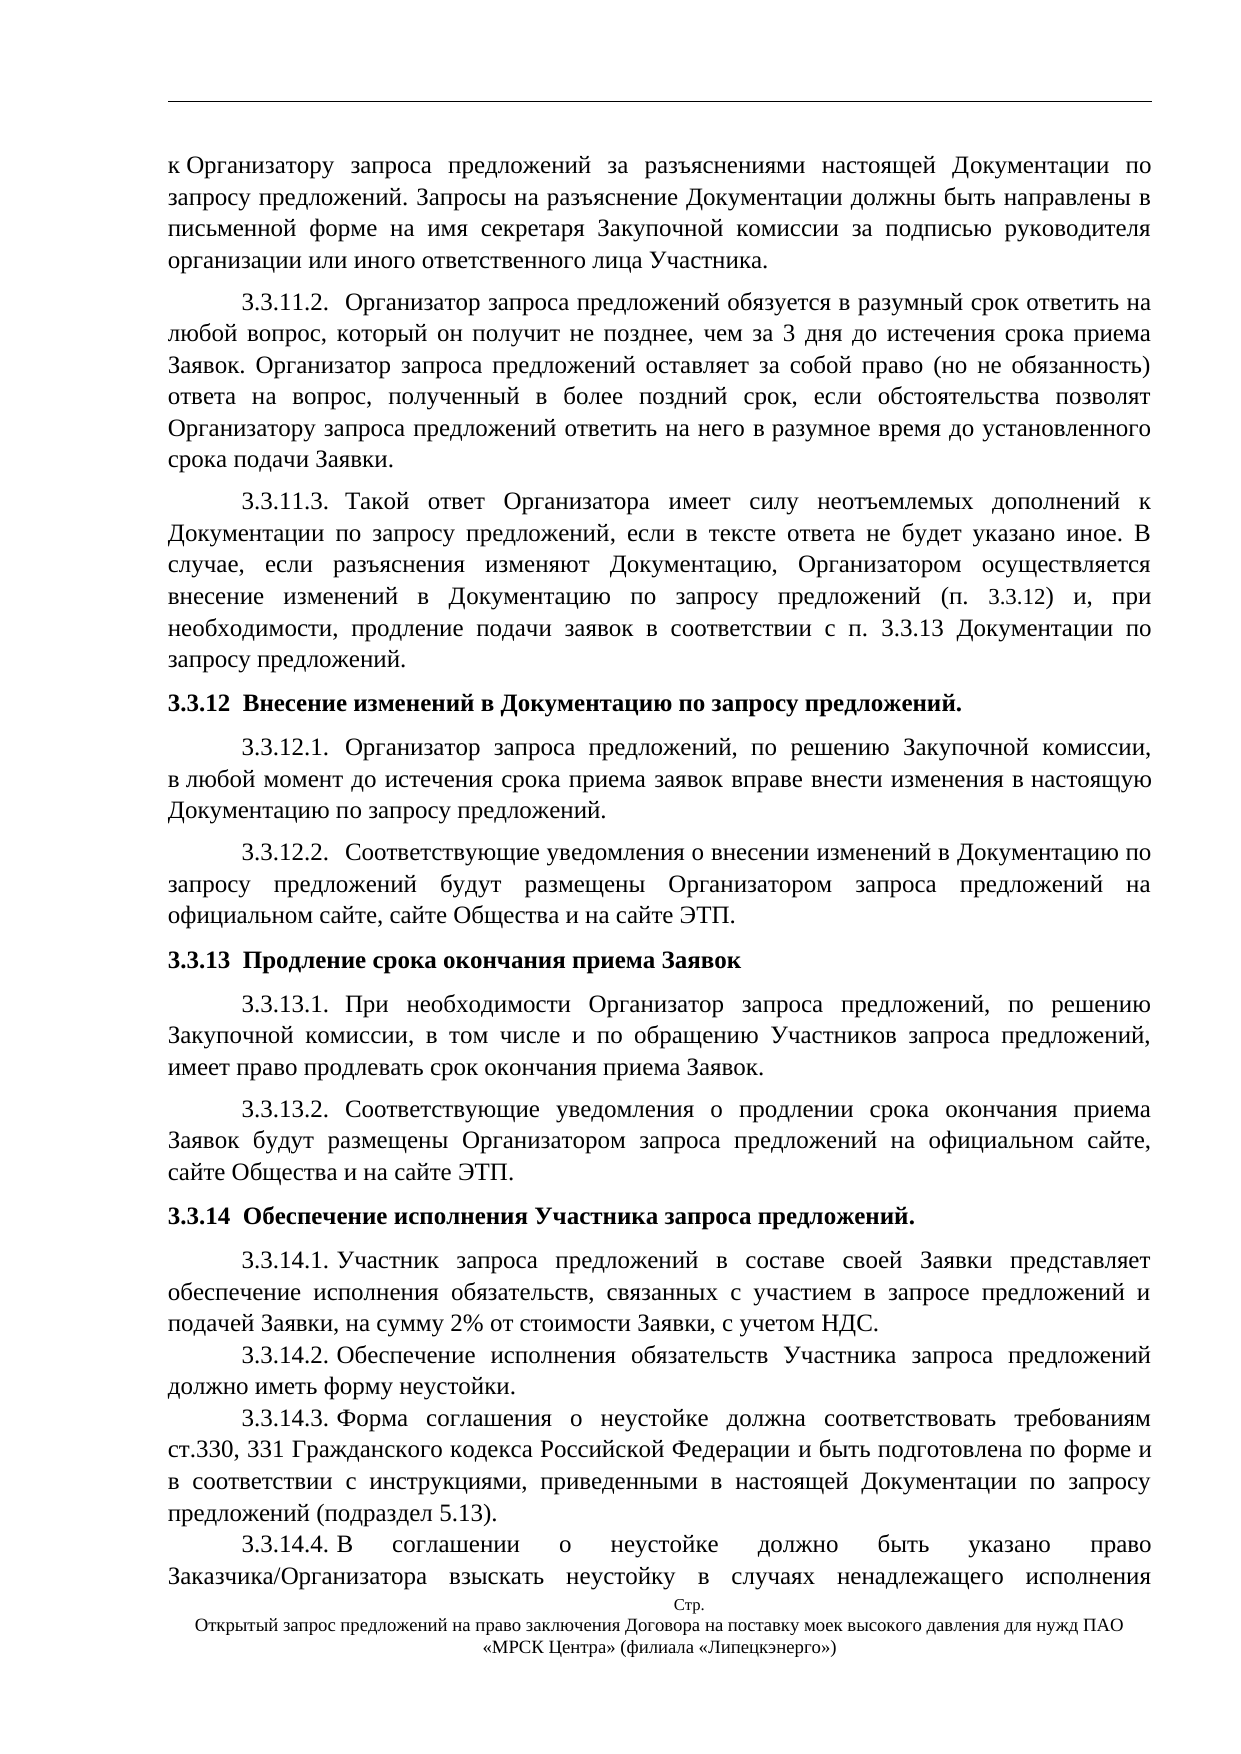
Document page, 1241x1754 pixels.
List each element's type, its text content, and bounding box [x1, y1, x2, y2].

list При необходимости Организатор запроса предложений, по решению Закупочной комиссии, в том числе и по обращению Участников запроса предложений, имеет право продлевать срок окончания приема Заявок. [168, 989, 1152, 1081]
list Организатор запроса предложений обязуется в разумный срок ответить на любой вопрос, который он получит не позднее, чем за 3 дня до истечения срока приема Заявок. Организатор запроса предложений оставляет за собой право (но не обязанность) ответа на вопрос, полученный в более поздний срок, если обстоятельства позволят Организатору запроса предложений ответить на него в разумное время до установленного срока подачи Заявки. [168, 287, 1152, 473]
list Участник запроса предложений в составе своей Заявки представляет обеспечение исполнения обязательств, связанных с участием в запросе предложений и подачей Заявки, на сумму 2% от стоимости Заявки, с учетом НДС. [168, 1245, 1152, 1337]
list Соответствующие уведомления о продлении срока окончания приема Заявок будут размещены Организатором запроса предложений на официальном сайте, сайте Общества и на сайте ЭТП. [168, 1094, 1152, 1186]
subtitle Внесение изменений в Документацию по запросу предложений. [168, 688, 1152, 717]
list Обеспечение исполнения обязательств Участника запроса предложений должно иметь форму неустойки. [168, 1340, 1152, 1400]
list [168, 150, 1152, 273]
list Форма соглашения о неустойке должна соответствовать требованиям ст.330, 331 Гражданского кодекса Российской Федерации и быть подготовлена по форме и в соответствии с инструкциями, приведенными в настоящей Документации по запросу предложений (подраздел 5.13). [168, 1403, 1152, 1526]
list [168, 1529, 1152, 1589]
subtitle Обеспечение исполнения Участника запроса предложений. [168, 1201, 1152, 1230]
list Такой ответ Организатора имеет силу неотъемлемых дополнений к Документации по запросу предложений, если в тексте ответа не будет указано иное. В случае, если разъяснения изменяют Документацию, Организатором осуществляется внесение изменений в Документацию по запросу предложений (п. 3.3.12) и, при необходимости, продление подачи заявок в соответствии с п. 3.3.13 Документации по запросу предложений. [168, 486, 1152, 673]
list Организатор запроса предложений, по решению Закупочной комиссии, в любой момент до истечения срока приема заявок вправе внести изменения в настоящую Документацию по запросу предложений. [168, 732, 1152, 824]
subtitle Продление срока окончания приема Заявок [168, 945, 1152, 973]
list Соответствующие уведомления о внесении изменений в Документацию по запросу предложений будут размещены Организатором запроса предложений на официальном сайте, сайте Общества и на сайте ЭТП. [168, 837, 1152, 929]
